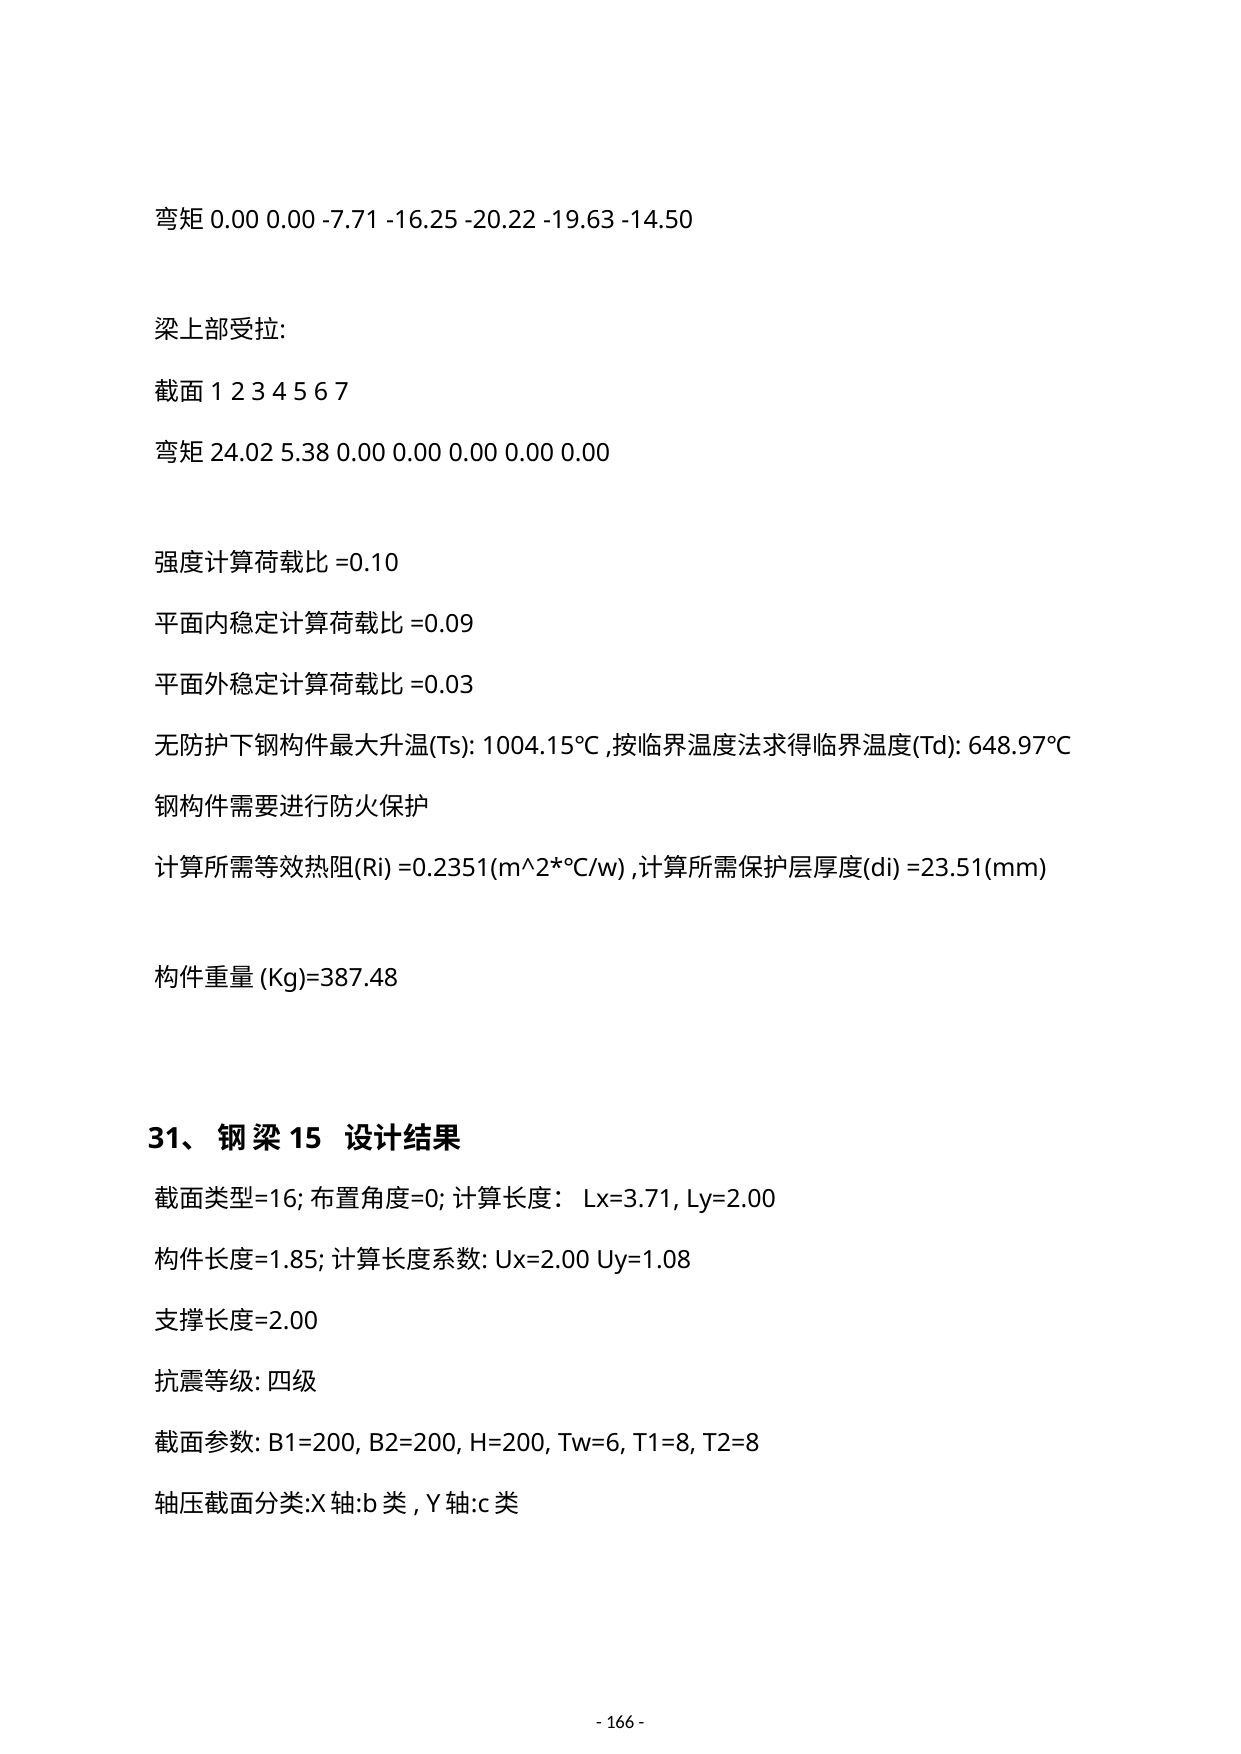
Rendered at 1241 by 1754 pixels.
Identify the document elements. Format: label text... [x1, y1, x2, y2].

text 截面 1 2 3 4 5 6 7 [148, 366, 1093, 413]
text 构件长度=1.85; 计算长度系数: Ux=2.00 Uy=1.08 [148, 1234, 1093, 1281]
text 31、 钢 梁 15 设计结果 [148, 1112, 1093, 1159]
text 截面类型=16; 布置角度=0; 计算长度： Lx=3.71, Ly=2.00 [148, 1173, 1093, 1220]
text 平面外稳定计算荷载比 =0.03 [148, 659, 1093, 706]
text 弯矩 24.02 5.38 0.00 0.00 0.00 0.00 0.00 [148, 427, 1093, 474]
text 截面参数: B1=200, B2=200, H=200, Tw=6, T1=8, T2=8 [148, 1417, 1093, 1464]
text 梁上部受拉: [148, 304, 1093, 352]
text 钢构件需要进行防火保护 [148, 781, 1093, 828]
text 支撑长度=2.00 [148, 1295, 1093, 1342]
text 弯矩 0.00 0.00 -7.71 -16.25 -20.22 -19.63 -14.50 [148, 194, 1093, 241]
text 轴压截面分类:X轴:b类 , Y轴:c类 [148, 1478, 1093, 1525]
text 构件重量 (Kg)=387.48 [148, 952, 1093, 999]
text 抗震等级: 四级 [148, 1356, 1093, 1403]
text 计算所需等效热阻(Ri) =0.2351(m^2*℃/w) ,计算所需保护层厚度(di) =23.51(mm) [148, 842, 1093, 889]
text 平面内稳定计算荷载比 =0.09 [148, 598, 1093, 645]
text 无防护下钢构件最大升温(Ts): 1004.15℃ ,按临界温度法求得临界温度(Td): 648.97℃ [148, 720, 1093, 767]
text 强度计算荷载比 =0.10 [148, 537, 1093, 584]
